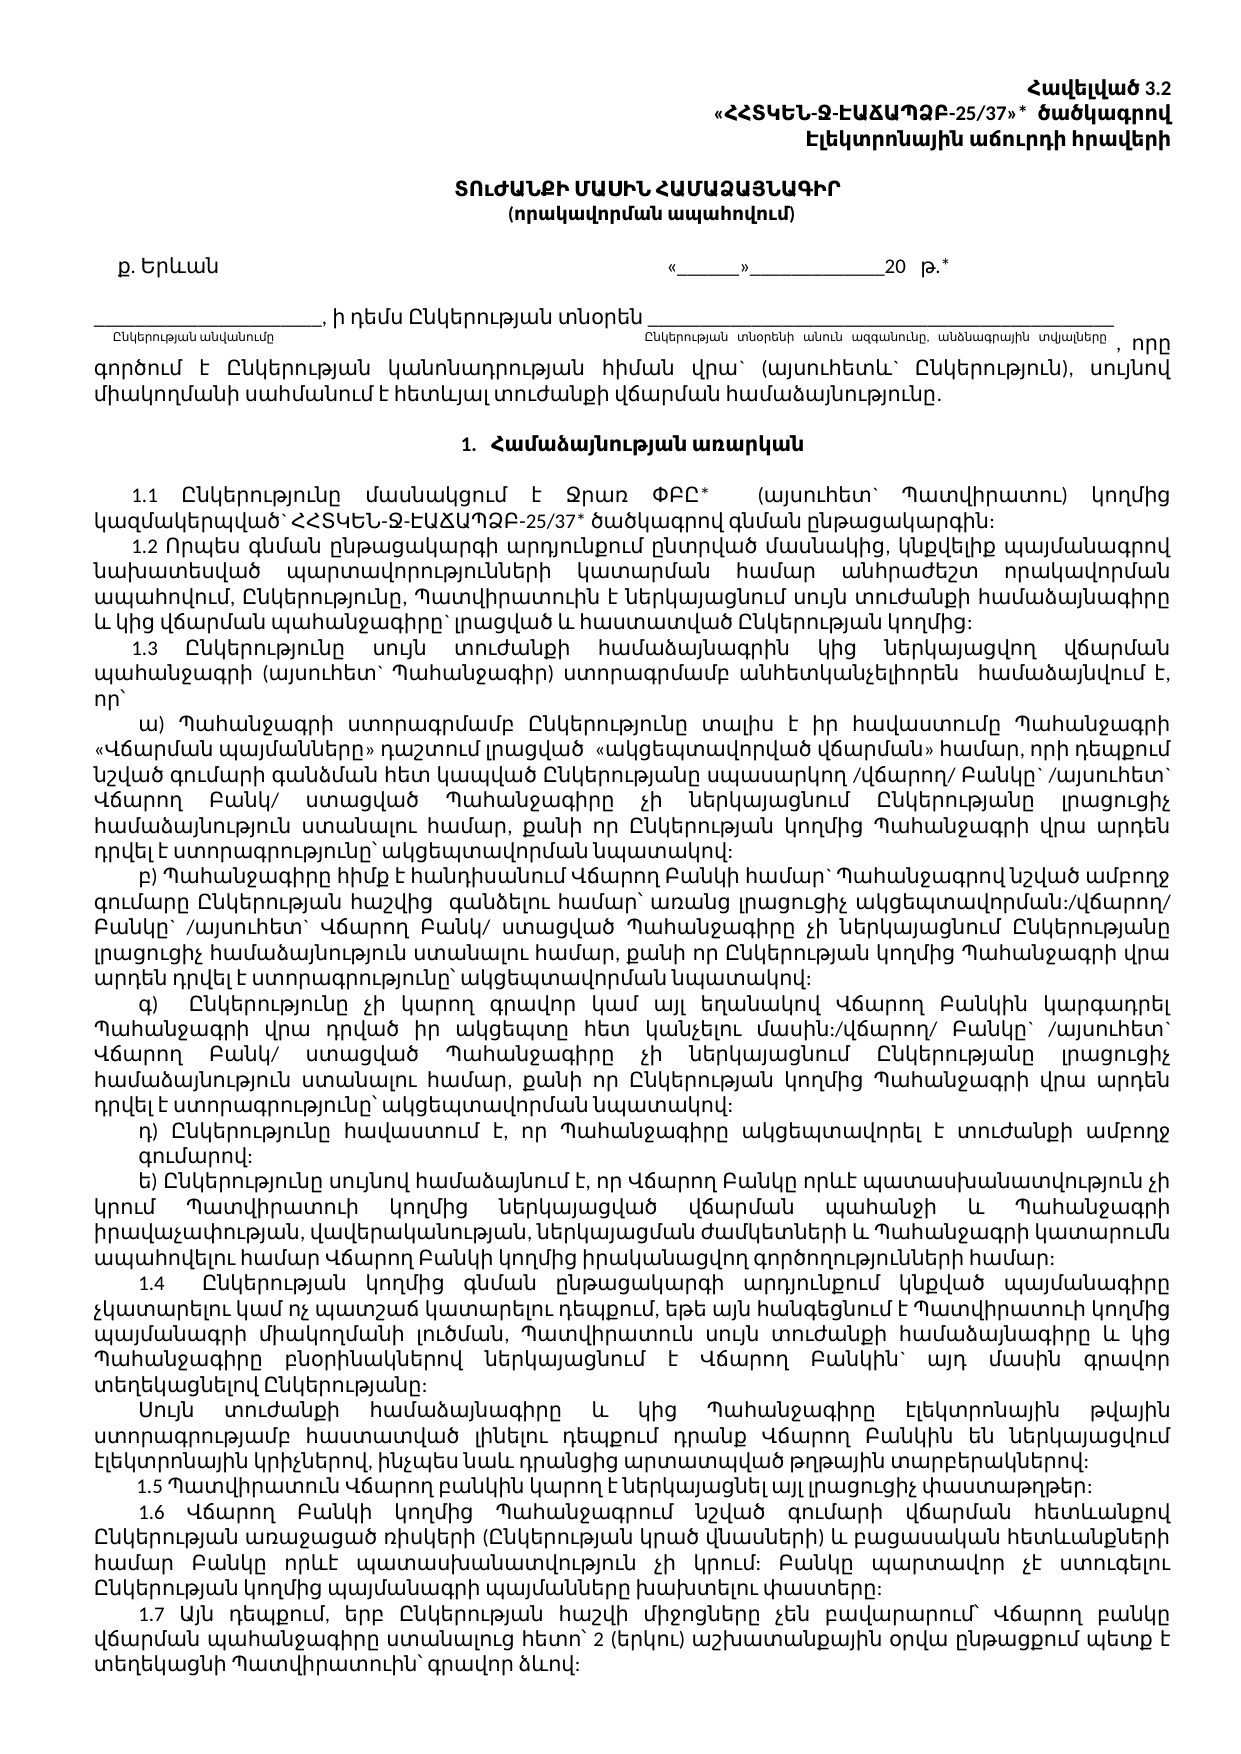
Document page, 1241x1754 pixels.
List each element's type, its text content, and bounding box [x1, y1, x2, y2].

text ______________________, ի դեմս Ընկերության տնօրեն _____________________________________________ [94, 304, 1171, 330]
text ա) Պահանջագրի ստորագրմամբ Ընկերությունը տալիս է իր հավաստումը Պահանջագրի «Վճարման պայմանները» դաշտում լրացված «ակցեպտավորված վճարման» համար, որի դեպքում նշված գումարի գանձման հետ կապված Ընկերությանը սպասարկող /վճարող/ Բանկը` /այսուհետ` Վճարող Բանկ/ ստացված Պահանջագիրը չի ներկայացնում Ընկերությանը լրացուցիչ համաձայնություն ստանալու համար, քանի որ Ընկերության կողմից Պահանջագրի վրա արդեն դրվել է ստորագրությունը՝ ակցեպտավորման նպատակով: [94, 711, 1171, 864]
text 1.5 Պատվիրատուն Վճարող բանկին կարող է ներկայացնել այլ լրացուցիչ փաստաթղթեր: [94, 1474, 1171, 1499]
text դ) Ընկերությունը հավաստում է, որ Պահանջագիրը ակցեպտավորել է տուժանքի ամբողջ գումարով: [138, 1118, 1171, 1169]
text Սույն տուժանքի համաձայնագիրը և կից Պահանջագիրը էլեկտրոնային թվային ստորագրությամբ հաստատված լինելու դեպքում դրանք Վճարող Բանկին են ներկայացվում էլեկտրոնային կրիչներով, ինչպես նաև դրանցից արտատպված թղթային տարբերակներով: [94, 1397, 1171, 1474]
text 1.2 Որպես գնման ընթացակարգի արդյունքում ընտրված մասնակից, կնքվելիք պայմանագրով նախատեսված պարտավորությունների կատարման համար անհրաժեշտ որակավորման ապահովում, Ընկերությունը, Պատվիրատուին է ներկայացնում սույն տուժանքի համաձայնագիրը և կից վճարման պահանջագիրը` լրացված և հաստատված Ընկերության կողմից: [94, 533, 1171, 635]
text 1.4 Ընկերության կողմից գնման ընթացակարգի արդյունքում կնքված պայմանագիրը չկատարելու կամ ոչ պատշաճ կատարելու դեպքում, եթե այն հանգեցնում է Պատվիրատուի կողմից պայմանագրի միակողմանի լուծման, Պատվիրատուն սույն տուժանքի համաձայնագիրը և կից Պահանջագիրը բնօրինակներով ներկայացնում է Վճարող Բանկին` այդ մասին գրավոր տեղեկացնելով Ընկերությանը: [94, 1270, 1171, 1397]
text «ՀՀՏԿԵՆ-Ջ-ԷԱՃԱՊՁԲ-25/37»* ծածկագրով [94, 100, 1171, 126]
text 1.3 Ընկերությունը սույն տուժանքի համաձայնագրին կից ներկայացվող վճարման պահանջագրի (այսուհետ` Պահանջագիր) ստորագրմամբ անհետկանչելիորեն համաձայնվում է, որ՝ [94, 635, 1171, 711]
text 1. Համաձայնության առարկան [94, 432, 1171, 457]
text (որակավորման ապահովում) [94, 202, 1171, 225]
text գ) Ընկերությունը չի կարող գրավոր կամ այլ եղանակով Վճարող Բանկին կարգադրել Պահանջագրի վրա դրված իր ակցեպտը հետ կանչելու մասին:/վճարող/ Բանկը` /այսուհետ` Վճարող Բանկ/ ստացված Պահանջագիրը չի ներկայացնում Ընկերությանը լրացուցիչ համաձայնություն ստանալու համար, քանի որ Ընկերության կողմից Պահանջագրի վրա արդեն դրվել է ստորագրությունը՝ ակցեպտավորման նպատակով: [94, 991, 1171, 1118]
text 1.6 Վճարող Բանկի կողմից Պահանջագրում նշված գումարի վճարման հետևանքով Ընկերության առաջացած ռիսկերի (Ընկերության կրած վնասների) և բացասական հետևանքների համար Բանկը որևէ պատասխանատվություն չի կրում: Բանկը պարտավոր չէ ստուգելու Ընկերության կողմից պայմանագրի պայմանները խախտելու փաստերը: [94, 1499, 1171, 1601]
text բ) Պահանջագիրը հիմք է հանդիսանում Վճարող Բանկի համար` Պահանջագրով նշված ամբողջ գումարը Ընկերության հաշվից գանձելու համար՝ առանց լրացուցիչ ակցեպտավորման:/վճարող/ Բանկը` /այսուհետ` Վճարող Բանկ/ ստացված Պահանջագիրը չի ներկայացնում Ընկերությանը լրացուցիչ համաձայնություն ստանալու համար, քանի որ Ընկերության կողմից Պահանջագրի վրա արդեն դրվել է ստորագրությունը՝ ակցեպտավորման նպատակով: [94, 864, 1171, 991]
text Ընկերության անվանումը Ընկերության տնօրենի անուն ազգանունը, անձնագրային տվյալները , որը գործում է Ընկերության կանոնադրության հիման վրա` (այսուհետև` Ընկերություն), սույնով միակողմանի սահմանում է հետևյալ տուժանքի վճարման համաձայնությունը. [94, 330, 1171, 406]
text ե) Ընկերությունը սույնով համաձայնում է, որ Վճարող Բանկը որևէ պատասխանատվություն չի կրում Պատվիրատուի կողմից ներկայացված վճարման պահանջի և Պահանջագրի իրավաչափության, վավերականության, ներկայացման ժամկետների և Պահանջագրի կատարումն ապահովելու համար Վճարող Բանկի կողմից իրականացվող գործողությունների համար: [94, 1169, 1171, 1270]
text ՏՈւԺԱՆՔԻ ՄԱՍԻՆ ՀԱՄԱՁԱՅՆԱԳԻՐ [94, 177, 1171, 202]
text Էլեկտրոնային աճուրդի հրավերի [94, 126, 1171, 151]
text 1.7 Այն դեպքում, երբ Ընկերության հաշվի միջոցները չեն բավարարում՝ Վճարող բանկը վճարման պահանջագիրը ստանալուց հետո՝ 2 (երկու) աշխատանքային օրվա ընթացքում պետք է տեղեկացնի Պատվիրատուին՝ գրավոր ձևով: [94, 1601, 1171, 1677]
text ք. Երևան «______»_____________20 թ.* [94, 254, 1171, 279]
text Հավելված 3.2 [94, 75, 1171, 100]
text 1.1 Ընկերությունը մասնակցում է Ջրառ ՓԲԸ* (այսուհետ` Պատվիրատու) կողմից կազմակերպված` ՀՀՏԿԵՆ-Ջ-ԷԱՃԱՊՁԲ-25/37* ծածկագրով գնման ընթացակարգին: [94, 482, 1171, 533]
